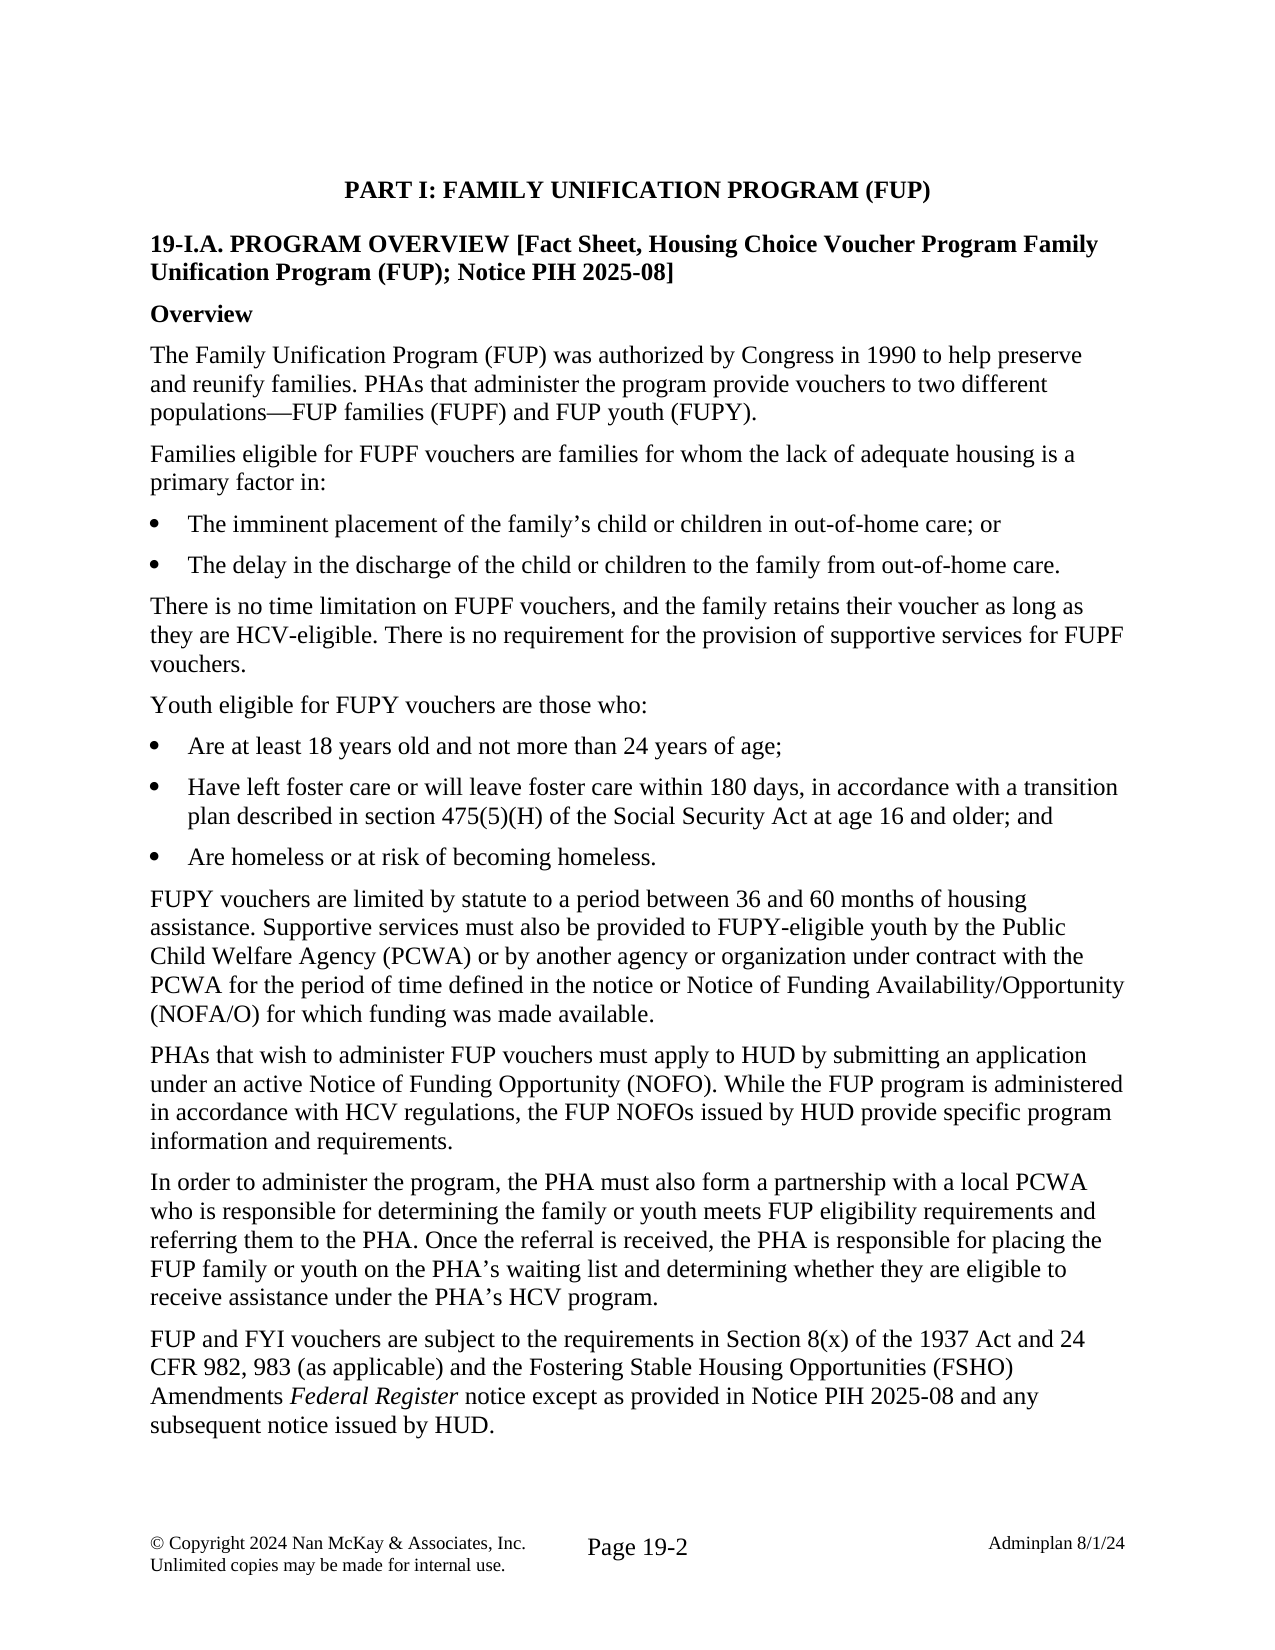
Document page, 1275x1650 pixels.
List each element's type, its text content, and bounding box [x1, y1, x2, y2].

text Overview [150, 299, 1125, 327]
list The imminent placement of the family’s child or children in out-of-home care; or [150, 509, 1125, 537]
text FUPY vouchers are limited by statute to a period between 36 and 60 months of housing assistance. Supportive services must also be provided to FUPY-eligible youth by the Public Child Welfare Agency (PCWA) or by another agency or organization under contract with the PCWA for the period of time defined in the notice or Notice of Funding Availability/Opportunity (NOFA/O) for which funding was made available. [150, 884, 1125, 1027]
text PHAs that wish to administer FUP vouchers must apply to HUD by submitting an application under an active Notice of Funding Opportunity (NOFO). While the FUP program is administered in accordance with HCV regulations, the FUP NOFOs issued by HUD provide specific program information and requirements. [150, 1040, 1125, 1155]
text There is no time limitation on FUPF vouchers, and the family retains their voucher as long as they are HCV-eligible. There is no requirement for the provision of supportive services for FUPF vouchers. [150, 591, 1125, 677]
text Families eligible for FUPF vouchers are families for whom the lack of adequate housing is a primary factor in: [150, 439, 1125, 496]
list Have left foster care or will leave foster care within 180 days, in accordance with a transition plan described in section 475(5)(H) of the Social Security Act at age 16 and older; and [150, 772, 1125, 830]
text The Family Unification Program (FUP) was authorized by Congress in 1990 to help preserve and reunify families. PHAs that administer the program provide vouchers to two different populations—FUP families (FUPF) and FUP youth (FUPY). [150, 340, 1125, 426]
list The delay in the discharge of the child or children to the family from out-of-home care. [150, 550, 1125, 579]
text In order to administer the program, the PHA must also form a partnership with a local PCWA who is responsible for determining the family or youth meets FUP eligibility requirements and referring them to the PHA. Once the referral is received, the PHA is responsible for placing the FUP family or youth on the PHA’s waiting list and determining whether they are eligible to receive assistance under the PHA’s HCV program. [150, 1167, 1125, 1311]
text FUP and FYI vouchers are subject to the requirements in Section 8(x) of the 1937 Act and 24 CFR 982, 983 (as applicable) and the Fostering Stable Housing Opportunities (FSHO) Amendments Federal Register notice except as provided in Notice PIH 2025-08 and any subsequent notice issued by HUD. [150, 1324, 1125, 1439]
text 19-I.A. PROGRAM OVERVIEW [Fact Sheet, Housing Choice Voucher Program Family Unification Program (FUP); Notice PIH 2025-08] [150, 229, 1125, 286]
text PART I: FAMILY UNIFICATION PROGRAM (FUP) [150, 175, 1125, 204]
text Youth eligible for FUPY vouchers are those who: [150, 690, 1125, 719]
list Are homeless or at risk of becoming homeless. [150, 842, 1125, 871]
list Are at least 18 years old and not more than 24 years of age; [150, 731, 1125, 760]
